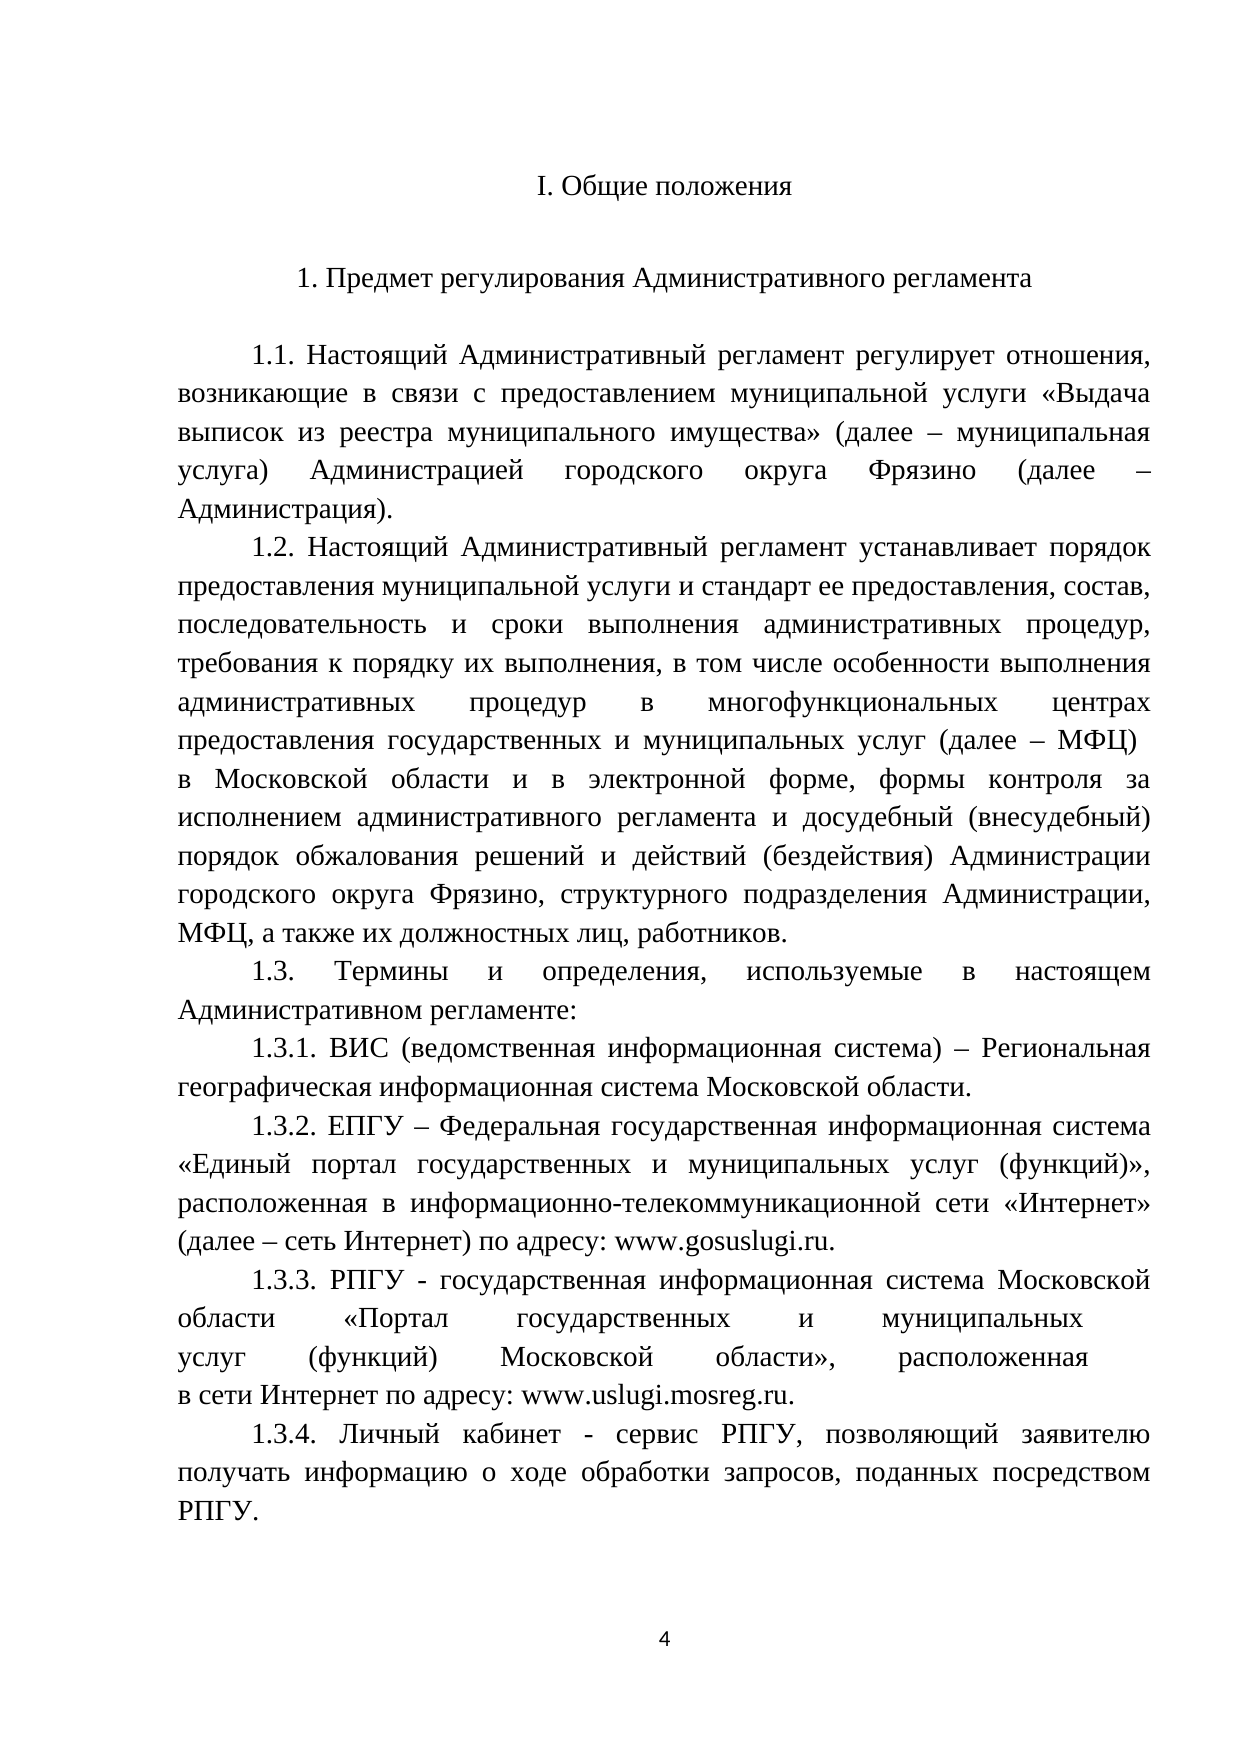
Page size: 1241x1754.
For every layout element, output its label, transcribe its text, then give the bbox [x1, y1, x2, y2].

text 1.3.1. ВИС (ведомственная информационная система) – Региональная географическая информационная система Московской области. [177, 1031, 1152, 1103]
text 1.3.2. ЕПГУ – Федеральная государственная информационная система «Единый портал государственных и муниципальных услуг (функций)», расположенная в информационно-телекоммуникационной сети «Интернет» (далее – сеть Интернет) по адресу: www.gosuslugi.ru. [177, 1108, 1152, 1257]
text 1.3.3. РПГУ - государственная информационная система Московской области «Портал государственных и муниципальных услуг (функций) Московской области», расположенная в сети Интернет по адресу: www.uslugi.mosreg.ru. [177, 1262, 1152, 1411]
text 1.3. Термины и определения, используемые в настоящем Административном регламенте: [177, 953, 1152, 1026]
text 1.1. Настоящий Административный регламент регулирует отношения, возникающие в связи с предоставлением муниципальной услуги «Выдача выписок из реестра муниципального имущества» (далее – муниципальная услуга) Администрацией городского округа Фрязино (далее – Администрация). [177, 337, 1152, 524]
text 1.3.4. Личный кабинет - сервис РПГУ, позволяющий заявителю получать информацию о ходе обработки запросов, поданных посредством РПГУ. [177, 1416, 1152, 1527]
text 1.2. Настоящий Административный регламент устанавливает порядок предоставления муниципальной услуги и стандарт ее предоставления, состав, последовательность и сроки выполнения административных процедур, требования к порядку их выполнения, в том числе особенности выполнения административных процедур в многофункциональных центрах предоставления государственных и муниципальных услуг (далее – МФЦ) в Московской области и в электронной форме, формы контроля за исполнением административного регламента и досудебный (внесудебный) порядок обжалования решений и действий (бездействия) Администрации городского округа Фрязино, структурного подразделения Администрации, МФЦ, а также их должностных лиц, работников. [177, 529, 1152, 948]
subtitle 1. Предмет регулирования Административного регламента [177, 260, 1152, 293]
subtitle I. Общие положения [177, 168, 1152, 202]
